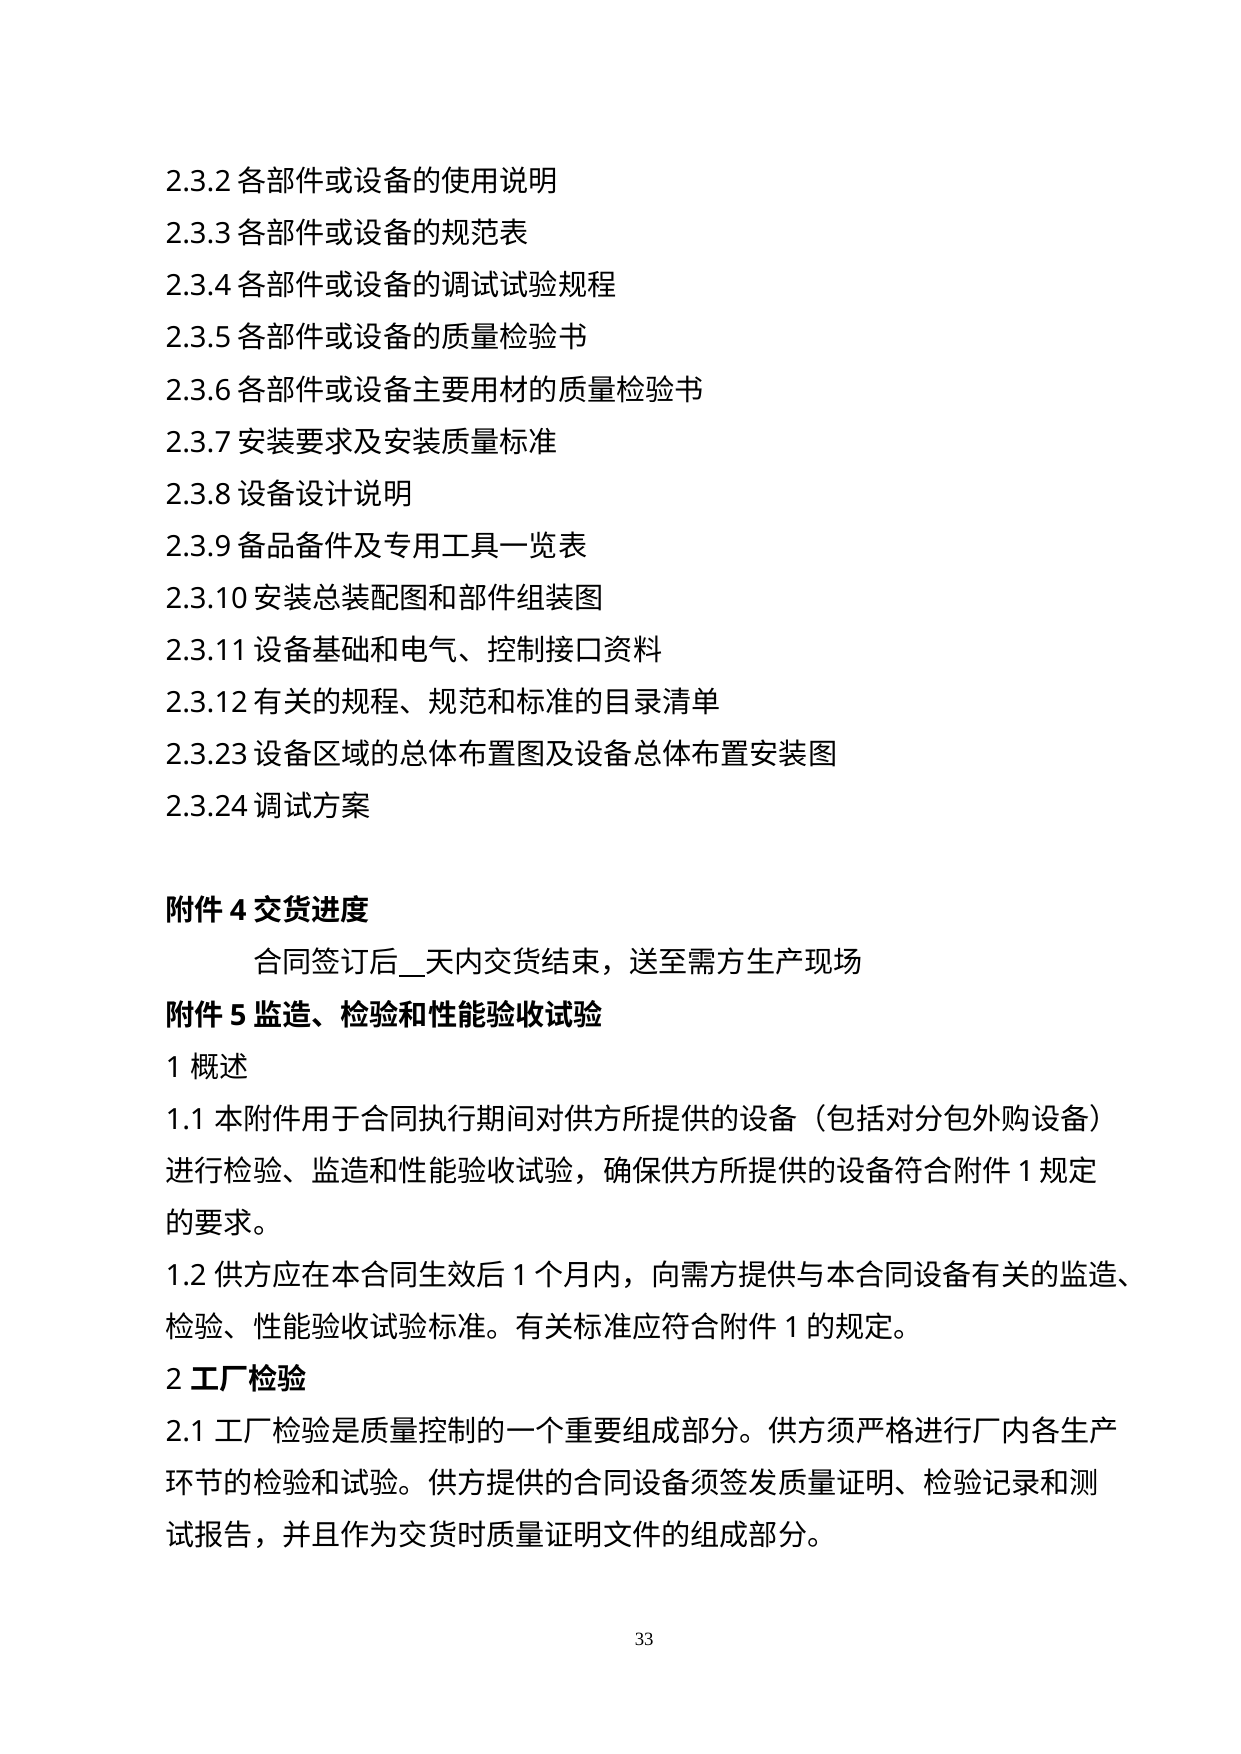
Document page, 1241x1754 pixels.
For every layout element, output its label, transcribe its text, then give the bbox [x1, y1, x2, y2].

text 合同签订后 天内交货结束，送至需方生产现场 [165, 931, 1122, 983]
text 2.3.5各部件或设备的质量检验书 [165, 306, 1122, 358]
text 2 工厂检验 [165, 1348, 1122, 1400]
text 2.3.12有关的规程、规范和标准的目录清单 [165, 671, 1122, 723]
text 附件5 监造、检验和性能验收试验 [165, 983, 1122, 1035]
text 2.3.2各部件或设备的使用说明 [165, 150, 1122, 202]
text 2.3.6各部件或设备主要用材的质量检验书 [165, 358, 1122, 410]
text 1.2 供方应在本合同生效后1个月内，向需方提供与本合同设备有关的监造、检验、性能验收试验标准。有关标准应符合附件1的规定。 [165, 1244, 1122, 1348]
text 2.3.3各部件或设备的规范表 [165, 202, 1122, 254]
text 附件4 交货进度 [165, 879, 1122, 931]
text 2.3.4各部件或设备的调试试验规程 [165, 254, 1122, 306]
text 2.1 工厂检验是质量控制的一个重要组成部分。供方须严格进行厂内各生产环节的检验和试验。供方提供的合同设备须签发质量证明、检验记录和测试报告，并且作为交货时质量证明文件的组成部分。 [165, 1400, 1122, 1556]
text 1.1 本附件用于合同执行期间对供方所提供的设备（包括对分包外购设备）进行检验、监造和性能验收试验，确保供方所提供的设备符合附件1规定的要求。 [165, 1087, 1122, 1244]
text 2.3.10安装总装配图和部件组装图 [165, 567, 1122, 619]
text 1 概述 [165, 1035, 1122, 1087]
text 2.3.23设备区域的总体布置图及设备总体布置安装图 [165, 723, 1122, 775]
text 2.3.9备品备件及专用工具一览表 [165, 514, 1122, 567]
text 2.3.11设备基础和电气、控制接口资料 [165, 619, 1122, 671]
text 2.3.7安装要求及安装质量标准 [165, 410, 1122, 462]
text 2.3.24调试方案 [165, 775, 1122, 827]
text 2.3.8设备设计说明 [165, 462, 1122, 514]
